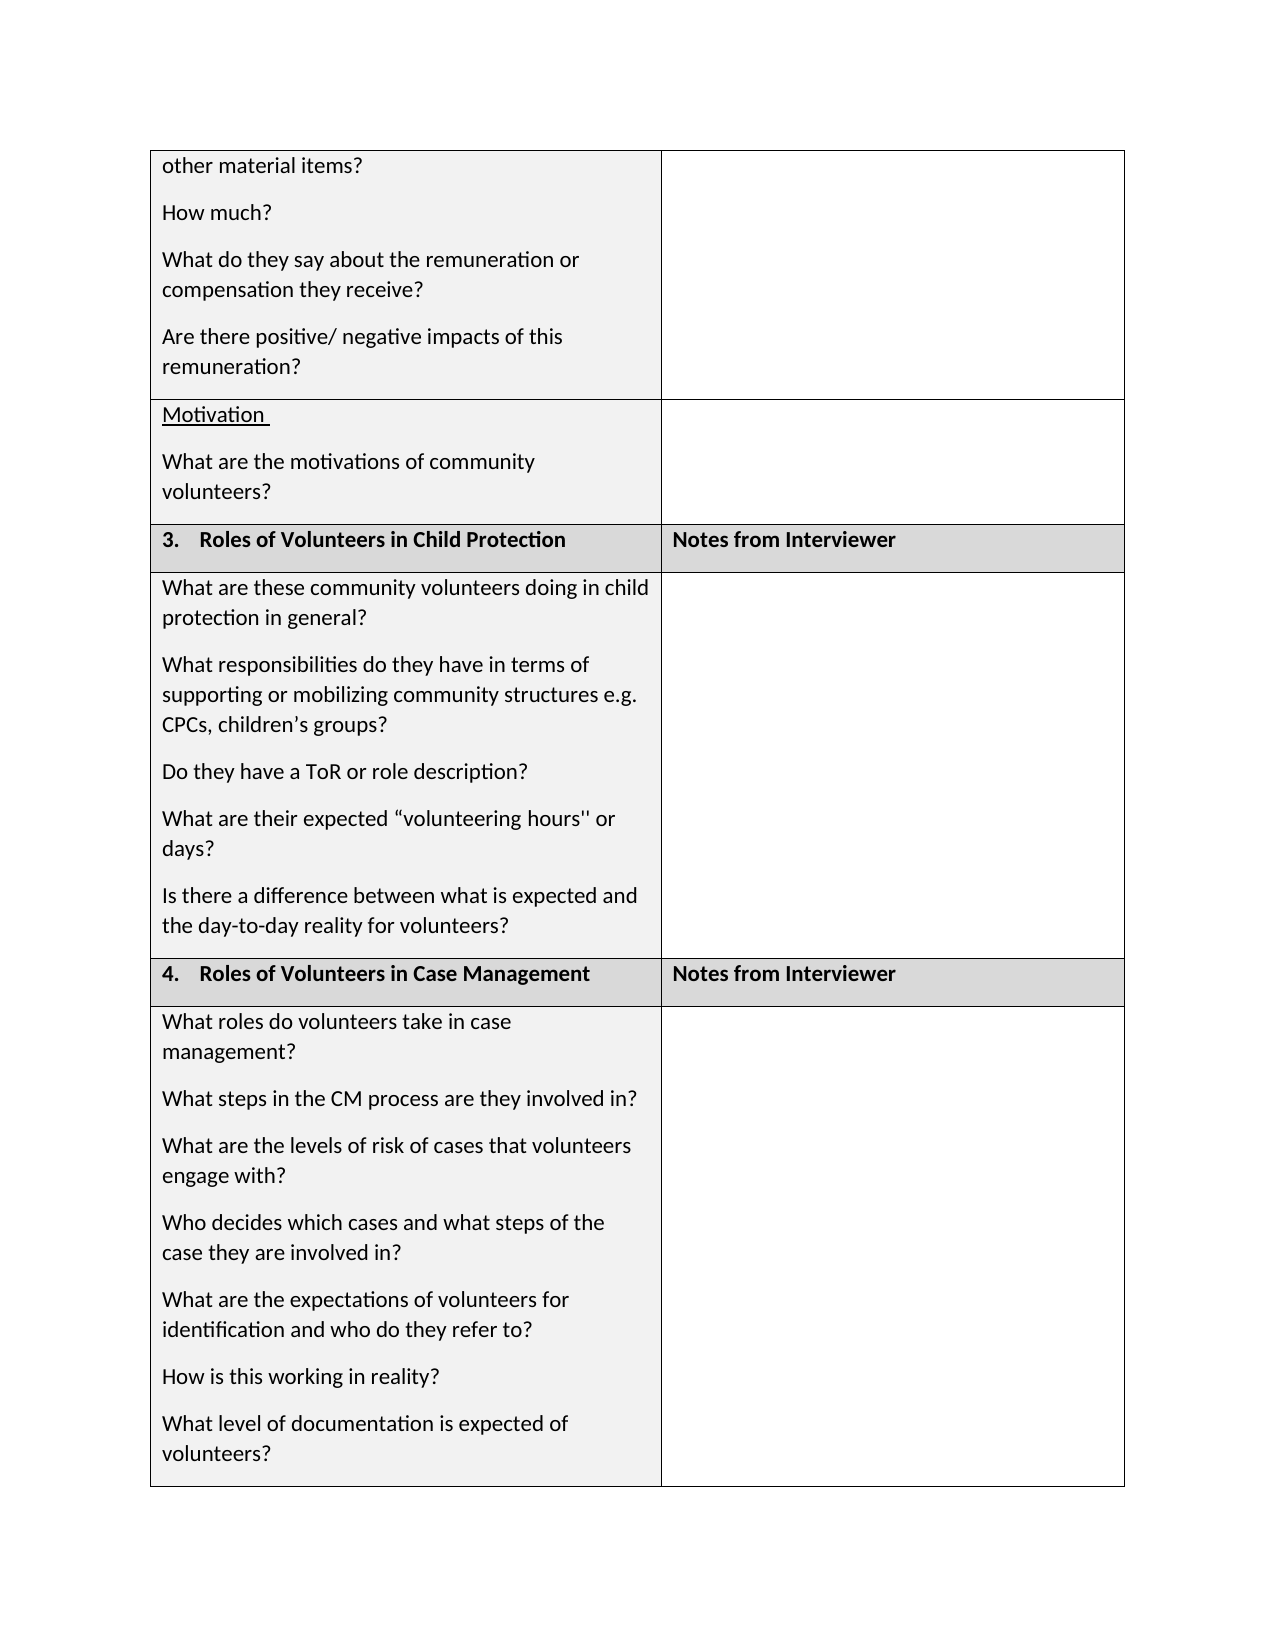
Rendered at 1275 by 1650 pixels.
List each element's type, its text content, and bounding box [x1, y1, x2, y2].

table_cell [151, 151, 661, 399]
table_cell Notes from Interviewer [662, 525, 1124, 572]
table_cell [662, 573, 1124, 958]
table_cell [662, 400, 1124, 524]
table_cell Roles of Volunteers in Case Management [151, 959, 661, 1006]
table_cell Motivation What are the motivations of community volunteers? [151, 400, 661, 524]
table_cell [662, 1007, 1124, 1486]
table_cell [151, 1007, 661, 1486]
table_cell Notes from Interviewer [662, 959, 1124, 1006]
table_cell What are these community volunteers doing in child protection in general? What responsibilities do they have in terms of supporting or mobilizing community structures e.g. CPCs, children’s groups? Do they have a ToR or role description? What are their expected “volunteering ? Is there a difference between what is expected and the day-to-day reality for volunteers? [151, 573, 661, 958]
table_cell [662, 151, 1124, 399]
table_cell Roles of Volunteers in Child Protection [151, 525, 661, 572]
